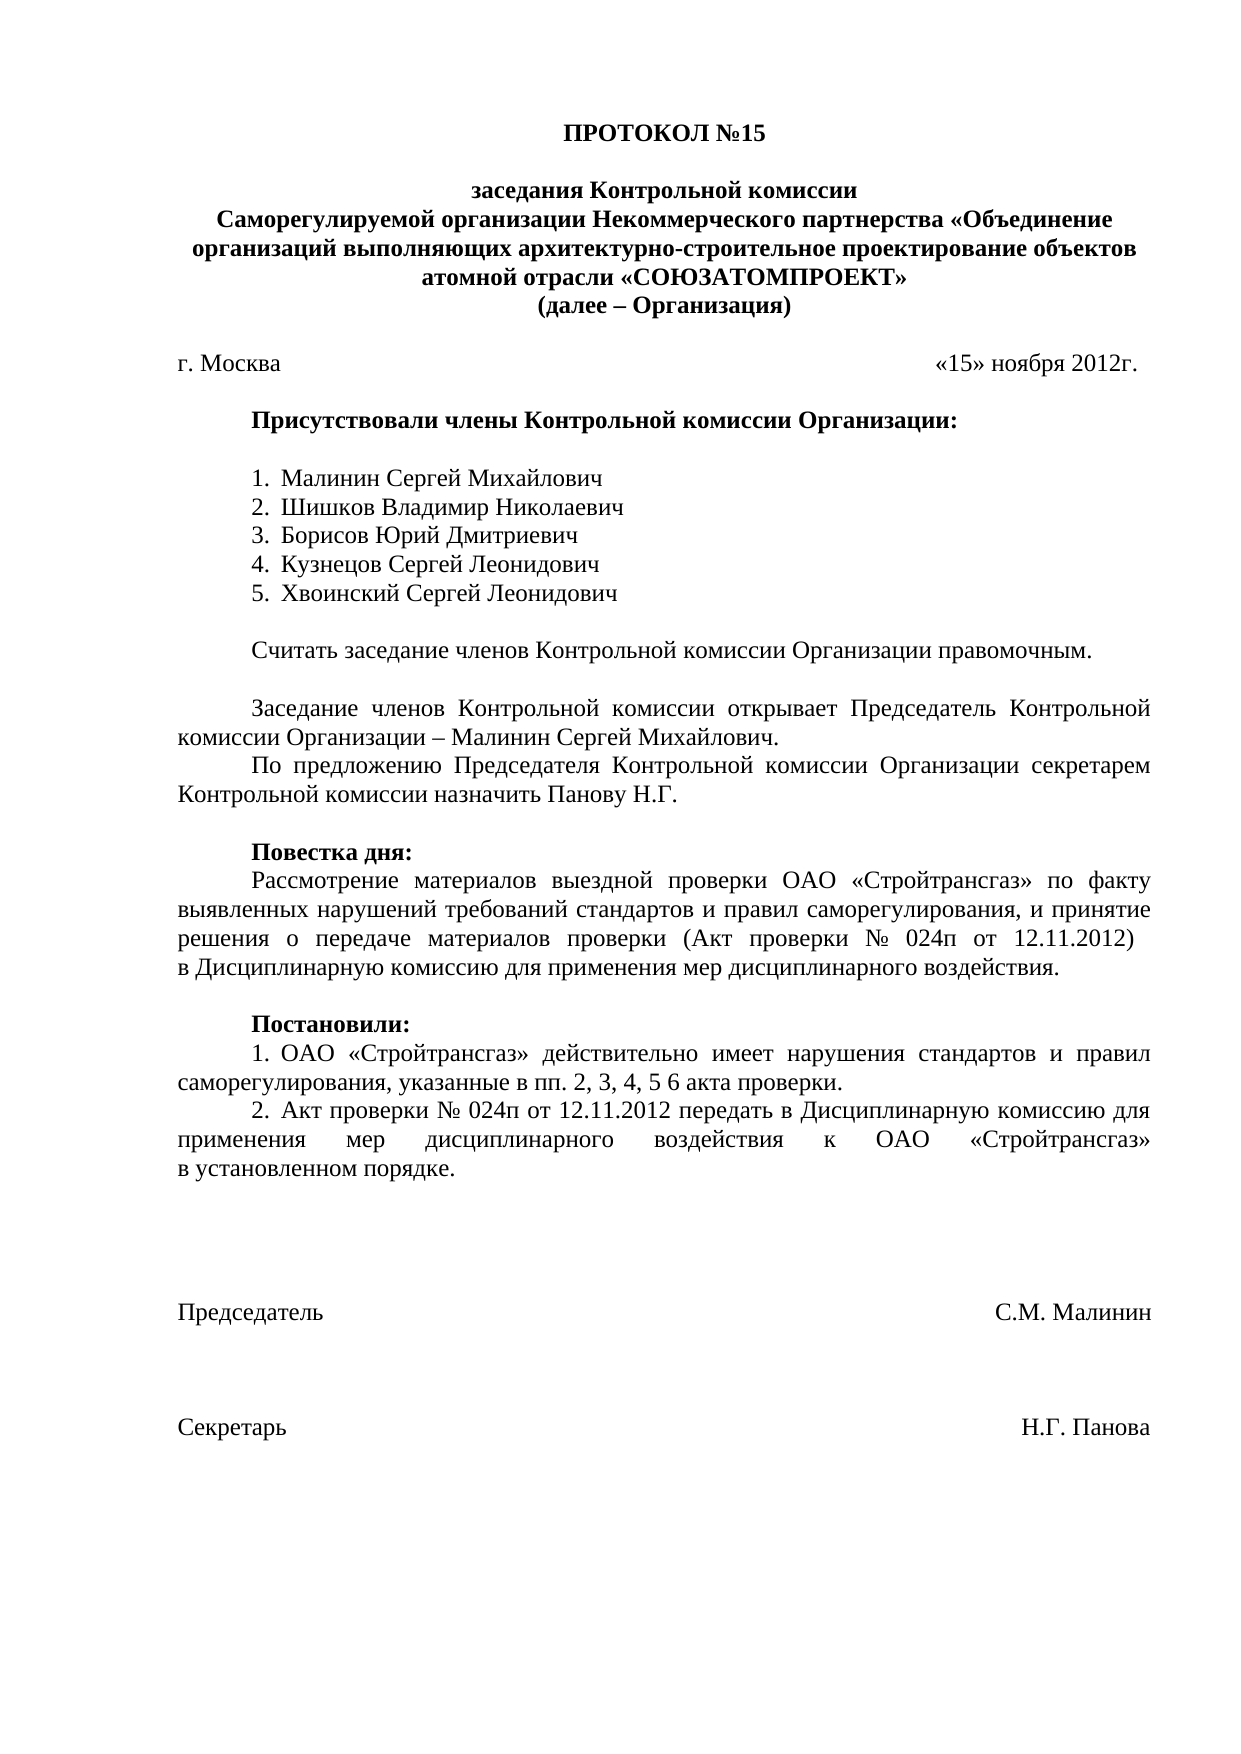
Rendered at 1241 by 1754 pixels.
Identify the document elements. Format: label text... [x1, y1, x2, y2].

text г. Москва «15» ноября 2012г. [177, 348, 1152, 377]
text По предложению Председателя Контрольной комиссии Организации секретарем Контрольной комиссии назначить Панову Н.Г. [177, 751, 1152, 808]
list Шишков Владимир Николаевич [251, 492, 1152, 521]
text Постановили: [177, 1009, 1152, 1038]
text Присутствовали члены Контрольной комиссии Организации: [177, 406, 1152, 434]
list Малинин Сергей Михайлович [251, 463, 1152, 492]
text заседания Контрольной комиссии [177, 176, 1152, 204]
text 1. ОАО «Стройтрансгаз» действительно имеет нарушения стандартов и правил саморегулирования, указанные в пп. 2, 3, 4, 5 6 акта проверки. [177, 1038, 1152, 1096]
list Борисов Юрий Дмитриевич [251, 521, 1152, 549]
text Председатель С.М. Малинин [177, 1297, 1152, 1326]
text 2. Акт проверки № 024п от 12.11.2012 передать в Дисциплинарную комиссию для применения мер дисциплинарного воздействия к ОАО «Стройтрансгаз» в установленном порядке. [177, 1096, 1152, 1182]
text Секретарь Н.Г. Панова [177, 1412, 1152, 1441]
list Кузнецов Сергей Леонидович [251, 549, 1152, 578]
text (далее – Организация) [177, 291, 1152, 319]
text ПРОТОКОЛ №15 [177, 118, 1152, 147]
text Заседание членов Контрольной комиссии открывает Председатель Контрольной комиссии Организации – Малинин Сергей Михайлович. [177, 693, 1152, 751]
text Саморегулируемой организации Некоммерческого партнерства «Объединение организаций выполняющих архитектурно-строительное проектирование объектов атомной отрасли «СОЮЗАТОМПРОЕКТ» [177, 204, 1152, 291]
text Считать заседание членов Контрольной комиссии Организации правомочным. [177, 636, 1152, 664]
list Хвоинский Сергей Леонидович [251, 578, 1152, 607]
text Повестка дня: [177, 837, 1152, 866]
text Рассмотрение материалов выездной проверки ОАО «Стройтрансгаз» по факту выявленных нарушений требований стандартов и правил саморегулирования, и принятие решения о передаче материалов проверки (Акт проверки № 024п от 12.11.2012) в Дисциплинарную комиссию для применения мер дисциплинарного воздействия. [177, 866, 1152, 981]
